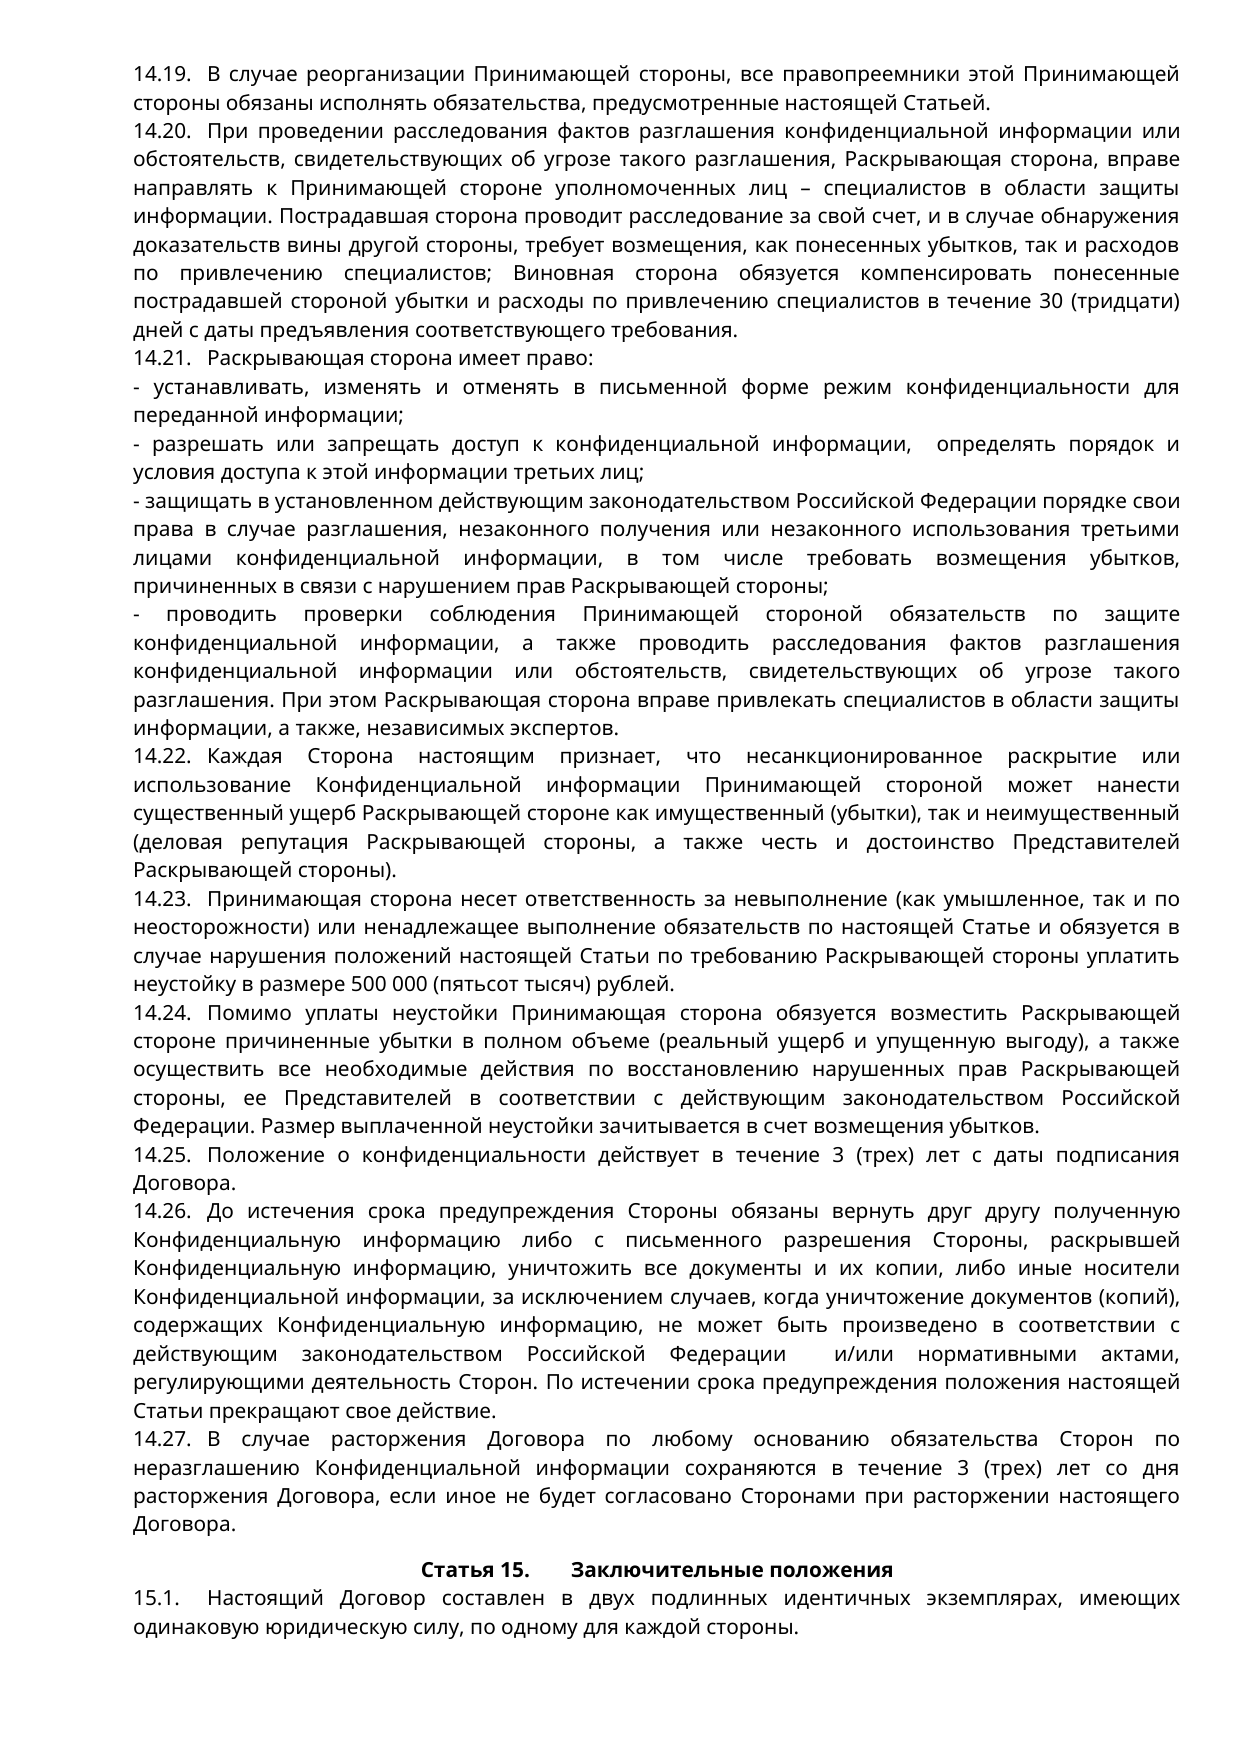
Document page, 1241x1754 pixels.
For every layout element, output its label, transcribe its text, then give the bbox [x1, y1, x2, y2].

list Помимо уплаты неустойки Принимающая сторона обязуется возместить Раскрывающей стороне причиненные убытки в полном объеме (реальный ущерб и упущенную выгоду), а также осуществить все необходимые действия по восстановлению нарушенных прав Раскрывающей стороны, ее Представителей в соответствии с действующим законодательством Российской Федерации. Размер выплаченной неустойки зачитывается в счет возмещения убытков. [133, 998, 1181, 1140]
list Каждая Сторона настоящим признает, что несанкционированное раскрытие или использование Конфиденциальной информации Принимающей стороной может нанести существенный ущерб Раскрывающей стороне как имущественный (убытки), так и неимущественный (деловая репутация Раскрывающей стороны, а также честь и достоинство Представителей Раскрывающей стороны). [133, 742, 1181, 884]
list При проведении расследования фактов разглашения конфиденциальной информации или обстоятельств, свидетельствующих об угрозе такого разглашения, Раскрывающая сторона, вправе направлять к Принимающей стороне уполномоченных лиц – специалистов в области защиты информации. Пострадавшая сторона проводит расследование за свой счет, и в случае обнаружения доказательств вины другой стороны, требует возмещения, как понесенных убытков, так и расходов по привлечению специалистов; Виновная сторона обязуется компенсировать понесенные пострадавшей стороной убытки и расходы по привлечению специалистов в течение 30 (тридцати) дней с даты предъявления соответствующего требования. [133, 116, 1181, 343]
list Положение о конфиденциальности действует в течение 3 (трех) лет с даты подписания Договора. [133, 1140, 1181, 1197]
list Принимающая сторона несет ответственность за невыполнение (как умышленное, так и по неосторожности) или ненадлежащее выполнение обязательств по настоящей Статье и обязуется в случае нарушения положений настоящей Статьи по требованию Раскрывающей стороны уплатить неустойку в размере 500 000 (пятьсот тысяч) рублей. [133, 884, 1181, 998]
list В случае реорганизации Принимающей стороны, все правопреемники этой Принимающей стороны обязаны исполнять обязательства, предусмотренные настоящей Статьей. [133, 59, 1181, 116]
text - устанавливать, изменять и отменять в письменной форме режим конфиденциальности для переданной информации; [133, 372, 1181, 429]
text - разрешать или запрещать доступ к конфиденциальной информации, определять порядок и условия доступа к этой информации третьих лиц; [133, 429, 1181, 486]
list Настоящий Договор составлен в двух подлинных идентичных экземплярах, имеющих одинаковую юридическую силу, по одному для каждой стороны. [133, 1583, 1181, 1640]
text - проводить проверки соблюдения Принимающей стороной обязательств по защите конфиденциальной информации, а также проводить расследования фактов разглашения конфиденциальной информации или обстоятельств, свидетельствующих об угрозе такого разглашения. При этом Раскрывающая сторона вправе привлекать специалистов в области защиты информации, а также, независимых экспертов. [133, 599, 1181, 742]
list В случае расторжения Договора по любому основанию обязательства Сторон по неразглашению Конфиденциальной информации сохраняются в течение 3 (трех) лет со дня расторжения Договора, если иное не будет согласовано Сторонами при расторжении настоящего Договора. [133, 1424, 1181, 1538]
text - защищать в установленном действующим законодательством Российской Федерации порядке свои права в случае разглашения, незаконного получения или незаконного использования третьими лицами конфиденциальной информации, в том числе требовать возмещения убытков, причиненных в связи с нарушением прав Раскрывающей стороны; [133, 486, 1181, 599]
list Раскрывающая сторона имеет право: [133, 343, 1181, 372]
list До истечения срока предупреждения Стороны обязаны вернуть друг другу полученную Конфиденциальную информацию либо с письменного разрешения Стороны, раскрывшей Конфиденциальную информацию, уничтожить все документы и их копии, либо иные носители Конфиденциальной информации, за исключением случаев, когда уничтожение документов (копий), содержащих Конфиденциальную информацию, не может быть произведено в соответствии с действующим законодательством Российской Федерации и/или нормативными актами, регулирующими деятельность Сторон. По истечении срока предупреждения положения настоящей Статьи прекращают свое действие. [133, 1197, 1181, 1424]
subtitle Заключительные положения [133, 1555, 1181, 1583]
